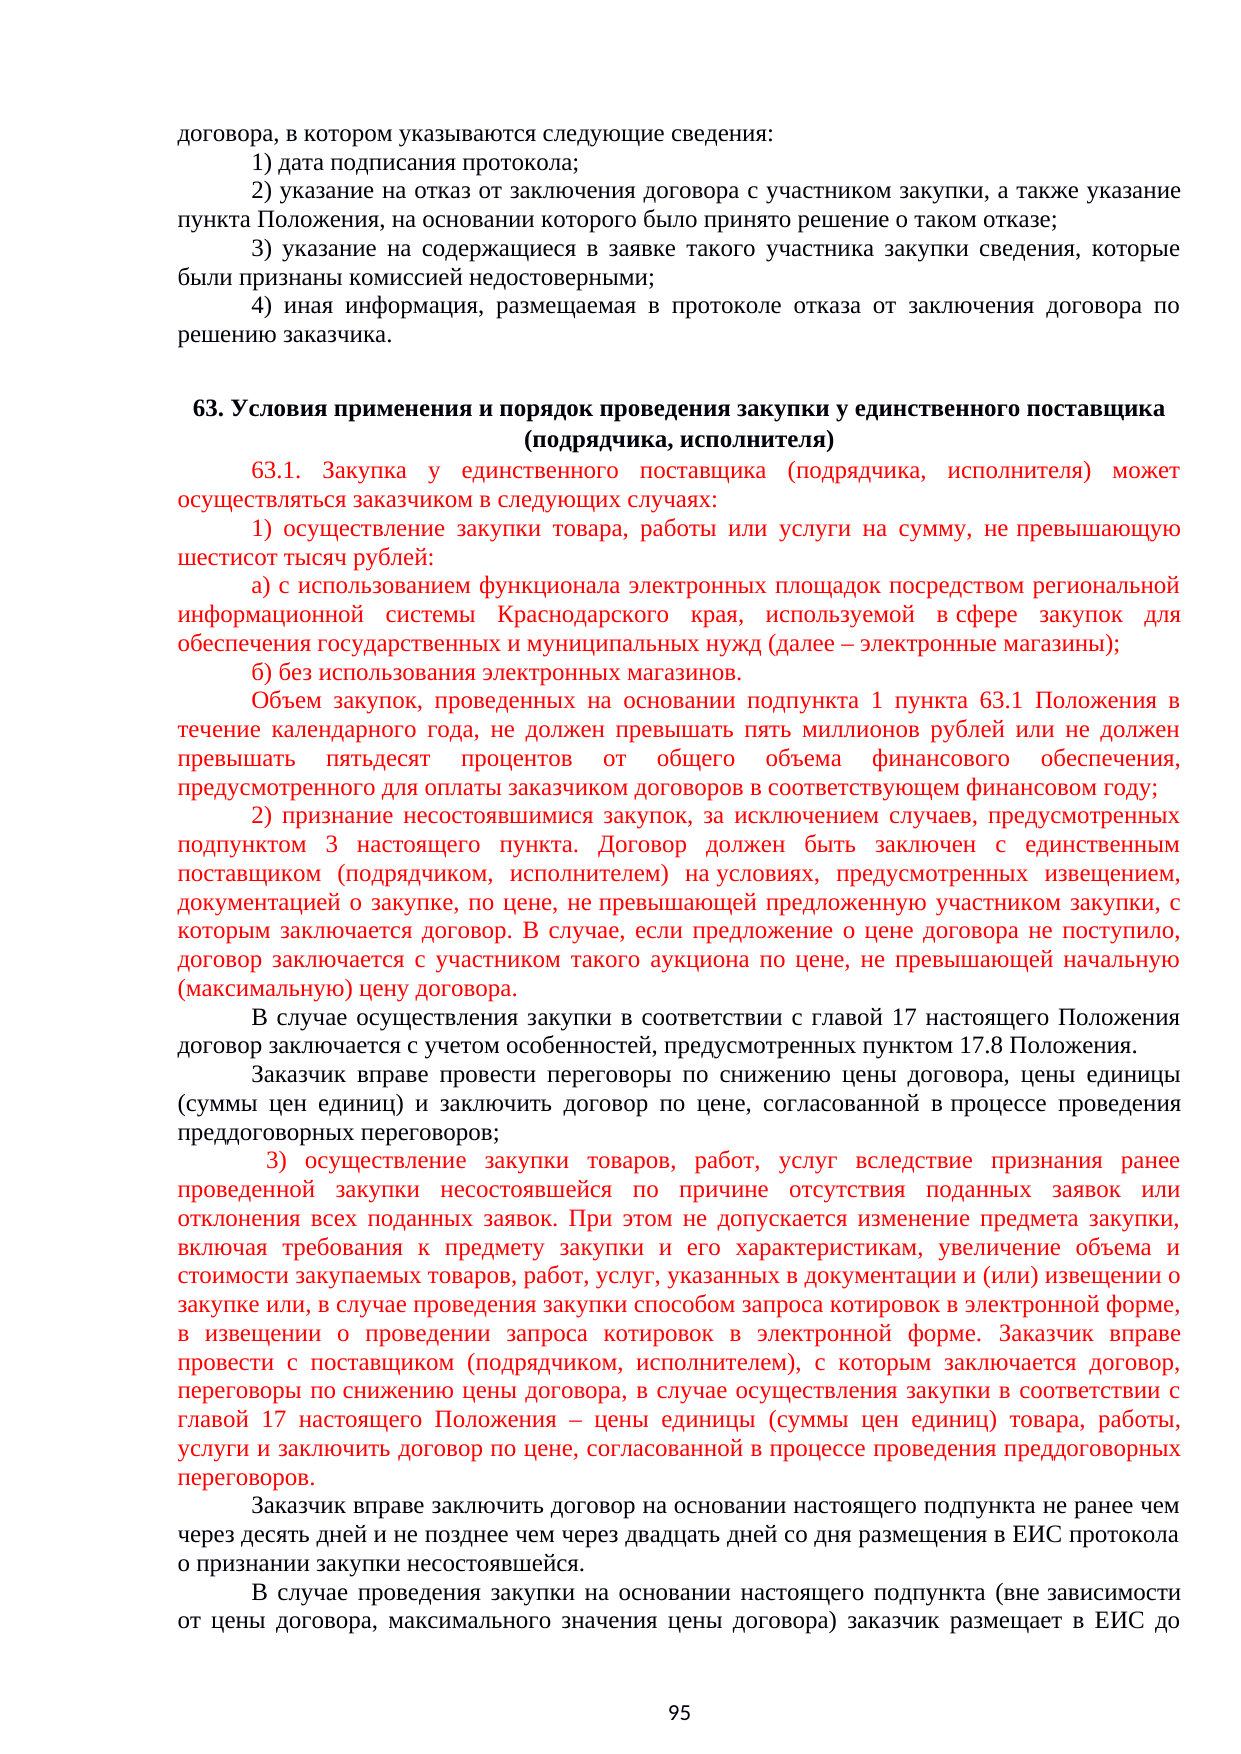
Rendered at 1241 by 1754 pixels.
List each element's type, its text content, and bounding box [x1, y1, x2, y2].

text 1) осуществление закупки товара, работы или услуги на сумму, не превышающую шестисот тысяч рублей: [177, 513, 1181, 571]
text Объем закупок, проведенных на основании подпункта 1 пункта 63.1 Положения в течение календарного года, не должен превышать пять миллионов рублей или не должен превышать пятьдесят процентов от общего объема финансового обеспечения, предусмотренного для оплаты заказчиком договоров в соответствующем финансовом году; [177, 686, 1181, 801]
list 3) указание на содержащиеся в заявке такого участника закупки сведения, которые были признаны комиссией недостоверными; [177, 233, 1181, 291]
text Заказчик вправе провести переговоры по снижению цены договора, цены единицы (суммы цен единиц) и заключить договор по цене, согласованной в процессе проведения преддоговорных переговоров; [177, 1059, 1181, 1146]
text 2) признание несостоявшимися закупок, за исключением случаев, предусмотренных подпунктом 3 настоящего пункта. Договор должен быть заключен с единственным поставщиком (подрядчиком, исполнителем) на условиях, предусмотренных извещением, документацией о закупке, по цене, не превышающей предложенную участником закупки, с которым заключается договор. В случае, если предложение о цене договора не поступило, договор заключается с участником такого аукциона по цене, не превышающей начальную (максимальную) цену договора. [177, 801, 1181, 1002]
text б) без использования электронных магазинов. [177, 657, 1181, 686]
text а) с использованием функционала электронных площадок посредством региональной информационной системы Краснодарского края, используемой в сфере закупок для обеспечения государственных и муниципальных нужд (далее – электронные магазины); [177, 571, 1181, 657]
text 3) осуществление закупки товаров, работ, услуг вследствие признания ранее проведенной закупки несостоявшейся по причине отсутствия поданных заявок или отклонения всех поданных заявок. При этом не допускается изменение предмета закупки, включая требования к предмету закупки и его характеристикам, увеличение объема и стоимости закупаемых товаров, работ, услуг, указанных в документации и (или) извещении о закупке или, в случае проведения закупки способом запроса котировок в электронной форме, в извещении о проведении запроса котировок в электронной форме. Заказчик вправе провести с поставщиком (подрядчиком, исполнителем), с которым заключается договор, переговоры по снижению цены договора, в случае осуществления закупки в соответствии с главой 17 настоящего Положения – цены единицы (суммы цен единиц) товара, работы, услуги и заключить договор по цене, согласованной в процессе проведения преддоговорных переговоров. [177, 1146, 1181, 1491]
subtitle 63. Условия применения и порядок проведения закупки у единственного поставщика (подрядчика, исполнителя) [177, 393, 1181, 453]
text 63.1. Закупка у единственного поставщика (подрядчика, исполнителя) может осуществляться заказчиком в следующих случаях: [177, 456, 1181, 513]
list 2) указание на отказ от заключения договора с участником закупки, а также указание пункта Положения, на основании которого было принято решение о таком отказе; [177, 176, 1181, 233]
text В случае осуществления закупки в соответствии с главой 17 настоящего Положения договор заключается с учетом особенностей, предусмотренных пунктом 17.8 Положения. [177, 1002, 1181, 1059]
list 1) дата подписания протокола; [177, 147, 1181, 176]
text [177, 1577, 1181, 1634]
text Заказчик вправе заключить договор на основании настоящего подпункта не ранее чем через десять дней и не позднее чем через двадцать дней со дня размещения в ЕИС протокола о признании закупки несостоявшейся. [177, 1491, 1181, 1577]
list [177, 118, 1181, 147]
list 4) иная информация, размещаемая в протоколе отказа от заключения договора по решению заказчика. [177, 291, 1181, 348]
